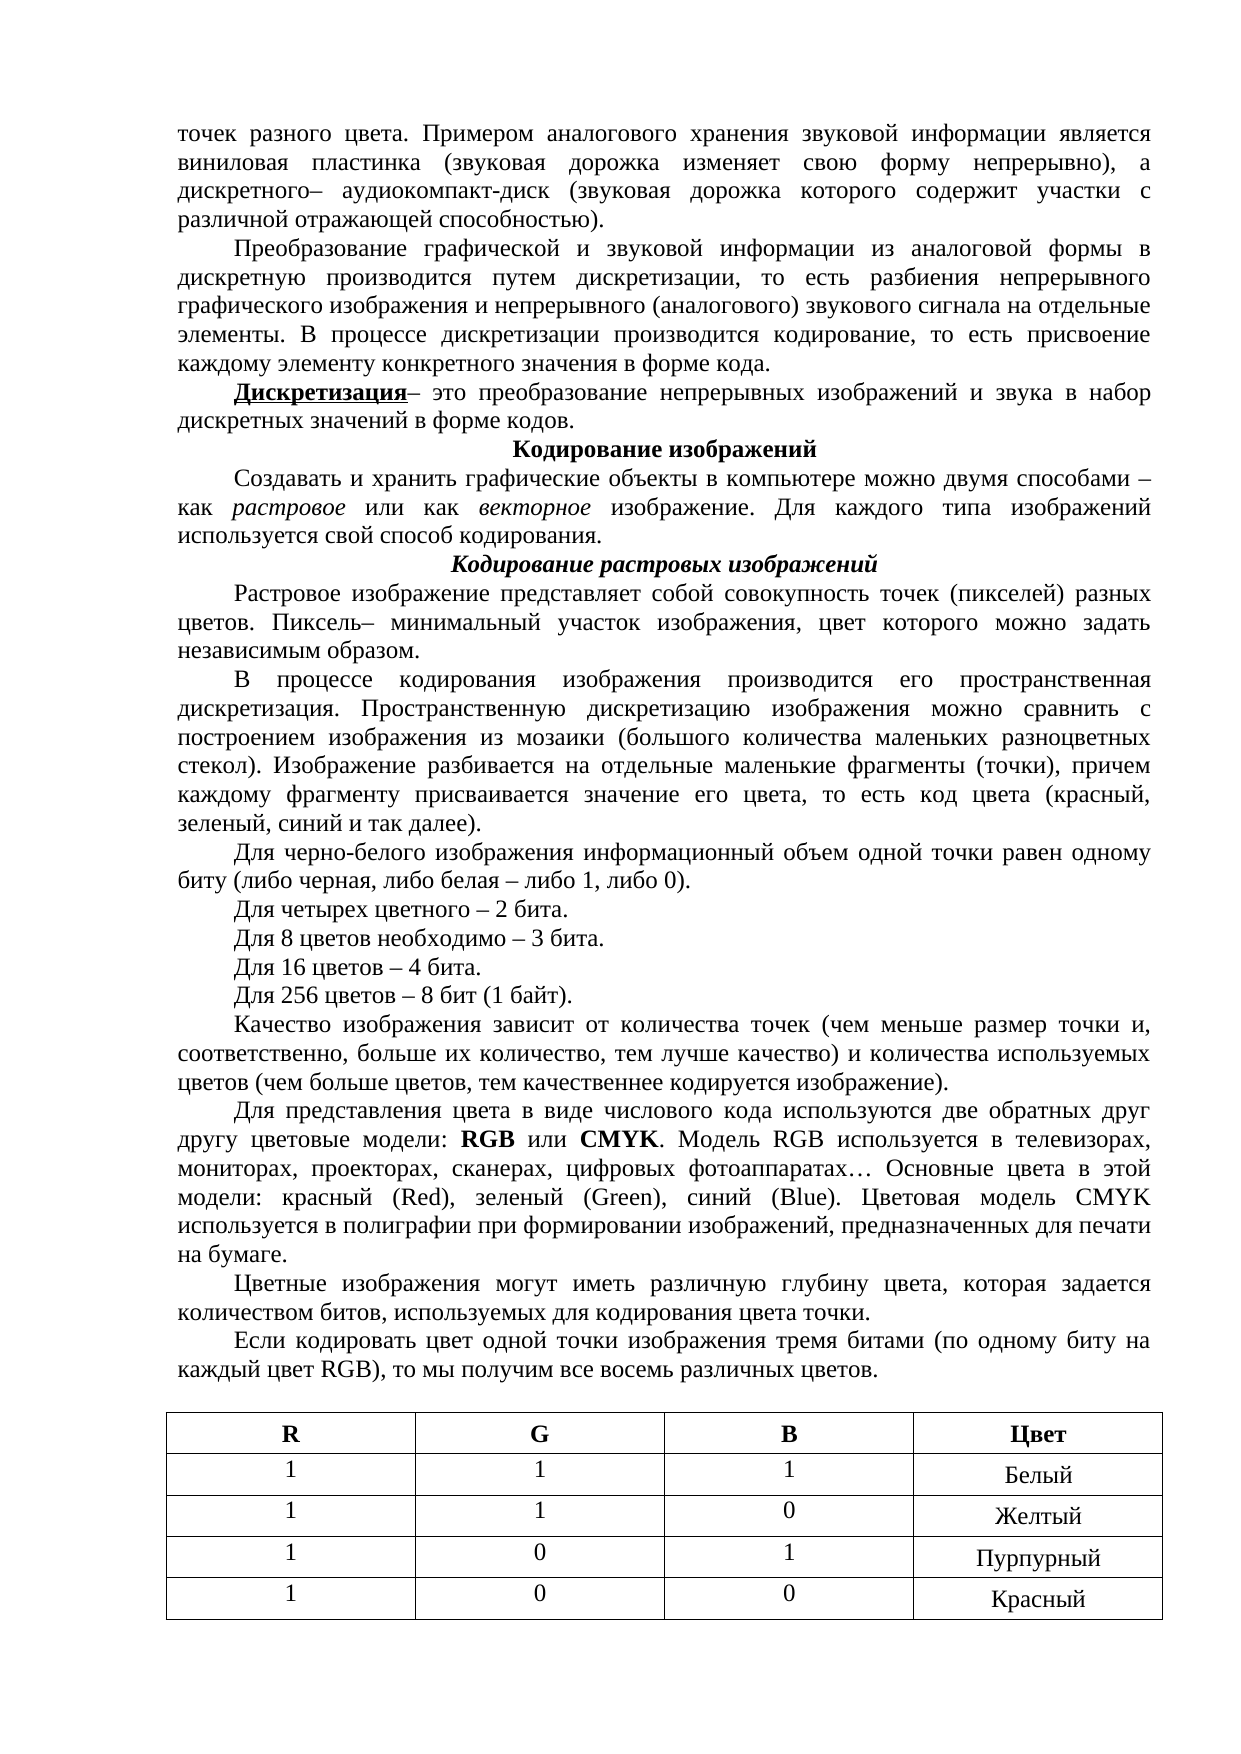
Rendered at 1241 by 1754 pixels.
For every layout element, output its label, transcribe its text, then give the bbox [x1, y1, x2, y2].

table_cell 1 [167, 1537, 415, 1577]
table_cell 1 [416, 1496, 664, 1536]
table_cell 1 [167, 1496, 415, 1536]
table_cell 1 [665, 1537, 913, 1577]
table_cell Белый [914, 1454, 1162, 1494]
text Качество изображения зависит от количества точек (чем меньше размер точки и, соответственно, больше их количество, тем лучше качество) и количества используемых цветов (чем больше цветов, тем качественнее кодируется изображение). [177, 1009, 1152, 1096]
text Для 16 цветов – 4 бита. [177, 952, 1152, 981]
table_cell 1 [167, 1578, 415, 1619]
table_cell 0 [665, 1578, 913, 1619]
text Цветные изображения могут иметь различную глубину цвета, которая задается количеством битов, используемых для кодирования цвета точки. [177, 1268, 1152, 1326]
table_cell Красный [914, 1578, 1162, 1619]
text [177, 118, 1152, 233]
table_header R [167, 1413, 415, 1453]
table_cell 0 [416, 1537, 664, 1577]
text Для представления цвета в виде числового кода используются две обратных друг другу цветовые модели: RGB или CMYK. Модель RGB используется в телевизорах, мониторах, проекторах, сканерах, цифровых фотоаппаратах… Основные цвета в этой модели: красный (Red), зеленый (Green), синий (Blue). Цветовая модель CMYK используется в полиграфии при формировании изображений, предназначенных для печати на бумаге. [177, 1096, 1152, 1268]
text Для 256 цветов – 8 бит (1 байт). [177, 981, 1152, 1009]
table_header G [416, 1413, 664, 1453]
text Для 8 цветов необходимо – 3 бита. [177, 923, 1152, 952]
table_cell 1 [167, 1454, 415, 1494]
text Для черно-белого изображения информационный объем одной точки равен одному биту (либо черная, либо белая – либо 1, либо 0). [177, 837, 1152, 894]
text Преобразование графической и звуковой информации из аналоговой формы в дискретную производится путем дискретизации, то есть разбиения непрерывного графического изображения и непрерывного (аналогового) звукового сигнала на отдельные элементы. В процессе дискретизации производится кодирование, то есть присвоение каждому элементу конкретного значения в форме кода. [177, 233, 1152, 377]
table_cell 0 [416, 1578, 664, 1619]
text Кодирование изображений [177, 434, 1152, 463]
table_cell 1 [665, 1454, 913, 1494]
text В процессе кодирования изображения производится его пространственная дискретизация. Пространственную дискретизацию изображения можно сравнить с построением изображения из мозаики (большого количества маленьких разноцветных стекол). Изображение разбивается на отдельные маленькие фрагменты (точки), причем каждому фрагменту присваивается значение его цвета, то есть код цвета (красный, зеленый, синий и так далее). [177, 664, 1152, 837]
text Если кодировать цвет одной точки изображения тремя битами (по одному биту на каждый цвет RGB), то мы получим все восемь различных цветов. [177, 1326, 1152, 1383]
text Кодирование растровых изображений [177, 549, 1152, 578]
text Дискретизация– это преобразование непрерывных изображений и звука в набор дискретных значений в форме кодов. [177, 377, 1152, 434]
text Создавать и хранить графические объекты в компьютере можно двумя способами – как растровое или как векторное изображение. Для каждого типа изображений используется свой способ кодирования. [177, 463, 1152, 549]
table_header Цвет [914, 1413, 1162, 1453]
table_cell Пурпурный [914, 1537, 1162, 1577]
table_cell 0 [665, 1496, 913, 1536]
table_cell 1 [416, 1454, 664, 1494]
table_cell Желтый [914, 1496, 1162, 1536]
table_header B [665, 1413, 913, 1453]
text Для четырех цветного – 2 бита. [177, 894, 1152, 923]
text Растровое изображение представляет собой совокупность точек (пикселей) разных цветов. Пиксель– минимальный участок изображения, цвет которого можно задать независимым образом. [177, 578, 1152, 664]
